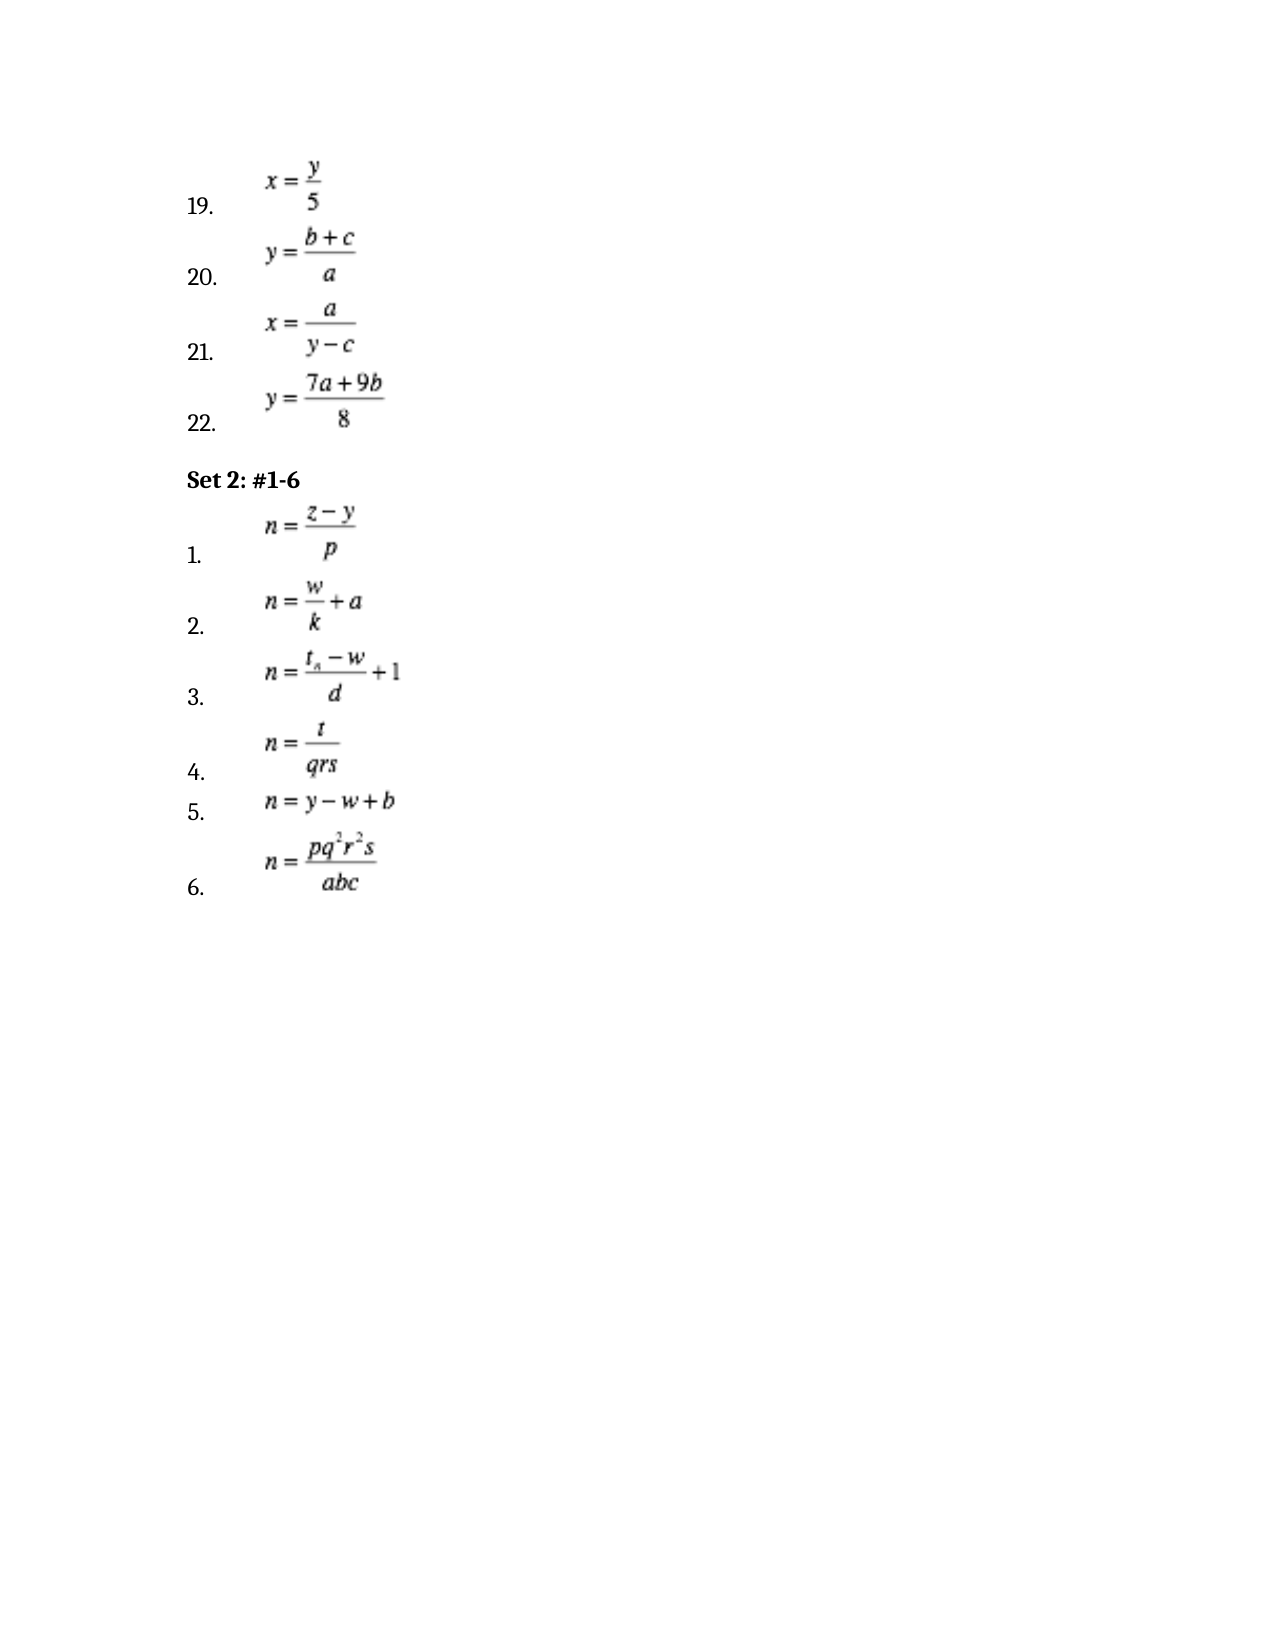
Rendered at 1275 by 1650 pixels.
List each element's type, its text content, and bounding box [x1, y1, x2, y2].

picture [262, 495, 361, 564]
picture [262, 150, 327, 215]
text 20. [187, 221, 1087, 292]
picture [262, 711, 346, 781]
text 6. [187, 826, 1087, 901]
text 3. [187, 641, 1087, 712]
text 21. [187, 292, 1087, 367]
text 22. [187, 367, 1087, 437]
text 4. [187, 712, 1087, 787]
text 19. [187, 150, 1087, 221]
picture [262, 786, 400, 820]
picture [262, 640, 405, 706]
picture [262, 366, 390, 432]
picture [262, 570, 367, 635]
picture [262, 826, 382, 895]
picture [262, 220, 361, 286]
text Set 2: #1-6 [187, 466, 1087, 495]
picture [262, 291, 361, 361]
text 2. [187, 570, 1087, 641]
text 1. [187, 495, 1087, 570]
text 5. [187, 787, 1087, 826]
